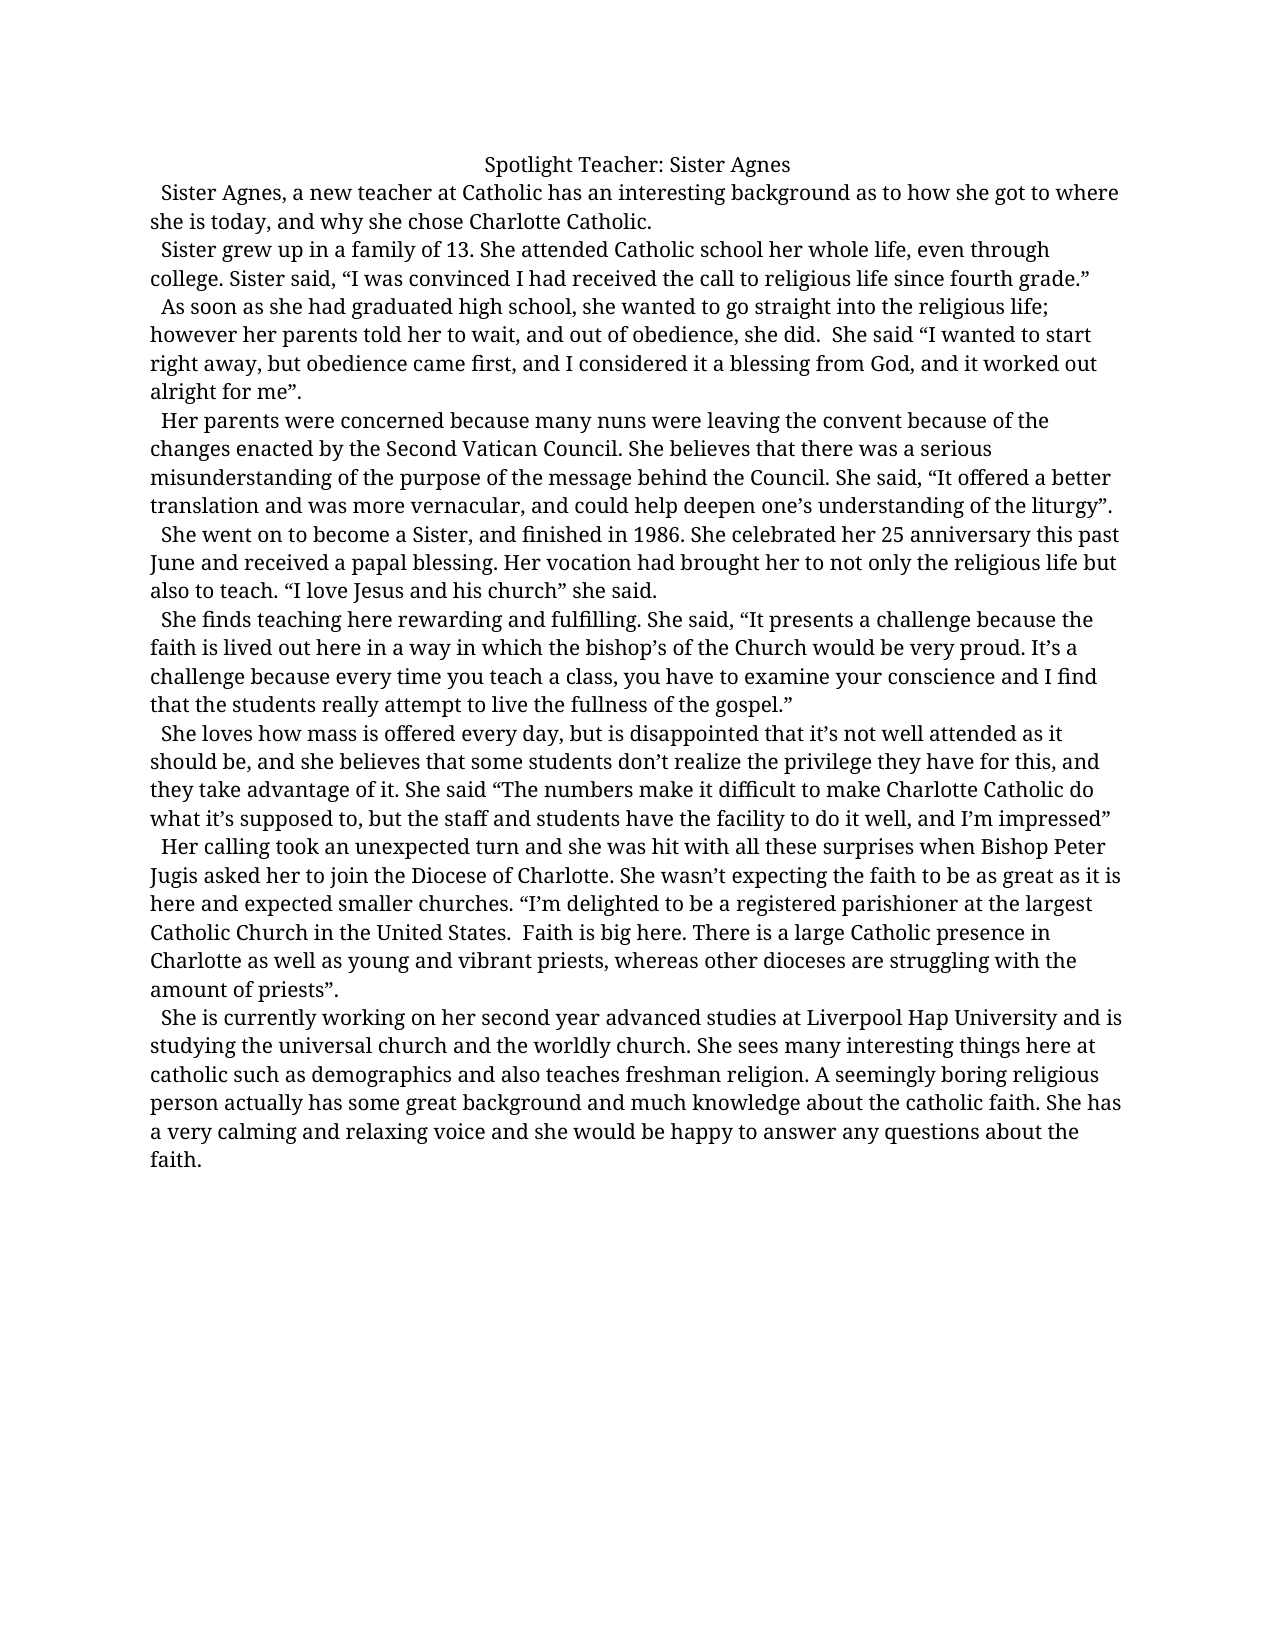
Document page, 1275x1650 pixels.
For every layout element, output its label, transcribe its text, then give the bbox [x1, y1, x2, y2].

text She loves how mass is offered every day, but is disappointed that it’s not well attended as it should be, and she believes that some students don’t realize the privilege they have for this, and they take advantage of it. She said “The numbers make it difficult to make Charlotte Catholic do what it’s supposed to, but the staff and students have the facility to do it well, and I’m impressed” [150, 719, 1125, 832]
text Sister Agnes, a new teacher at Catholic has an interesting background as to how she got to where she is today, and why she chose Charlotte Catholic. [150, 178, 1125, 235]
text As soon as she had graduated high school, she wanted to go straight into the religious life; however her parents told her to wait, and out of obedience, she did. She said “I wanted to start right away, but obedience came first, and I considered it a blessing from God, and it worked out alright for me”. [150, 292, 1125, 406]
text She is currently working on her second year advanced studies at Liverpool Hap University and is studying the universal church and the worldly church. She sees many interesting things here at catholic such as demographics and also teaches freshman religion. A seemingly boring religious person actually has some great background and much knowledge about the catholic faith. She has a very calming and relaxing voice and she would be happy to answer any questions about the faith. [150, 1003, 1125, 1174]
text She went on to become a Sister, and finished in 1986. She celebrated her 25 anniversary this past June and received a papal blessing. Her vocation had brought her to not only the religious life but also to teach. “I love Jesus and his church” she said. [150, 520, 1125, 605]
text Sister grew up in a family of 13. She attended Catholic school her whole life, even through college. Sister said, “I was convinced I had received the call to religious life since fourth grade.” [150, 235, 1125, 292]
text She finds teaching here rewarding and fulfilling. She said, “It presents a challenge because the faith is lived out here in a way in which the bishop’s of the Church would be very proud. It’s a challenge because every time you teach a class, you have to examine your conscience and I find that the students really attempt to live the fullness of the gospel.” [150, 605, 1125, 719]
text Spotlight Teacher: Sister Agnes [150, 150, 1125, 178]
text Her calling took an unexpected turn and she was hit with all these surprises when Bishop Peter Jugis asked her to join the Diocese of Charlotte. She wasn’t expecting the faith to be as great as it is here and expected smaller churches. “I’m delighted to be a registered parishioner at the largest Catholic Church in the United States. Faith is big here. There is a large Catholic presence in Charlotte as well as young and vibrant priests, whereas other dioceses are struggling with the amount of priests”. [150, 832, 1125, 1003]
text Her parents were concerned because many nuns were leaving the convent because of the changes enacted by the Second Vatican Council. She believes that there was a serious misunderstanding of the purpose of the message behind the Council. She said, “It offered a better translation and was more vernacular, and could help deepen one’s understanding of the liturgy”. [150, 406, 1125, 520]
